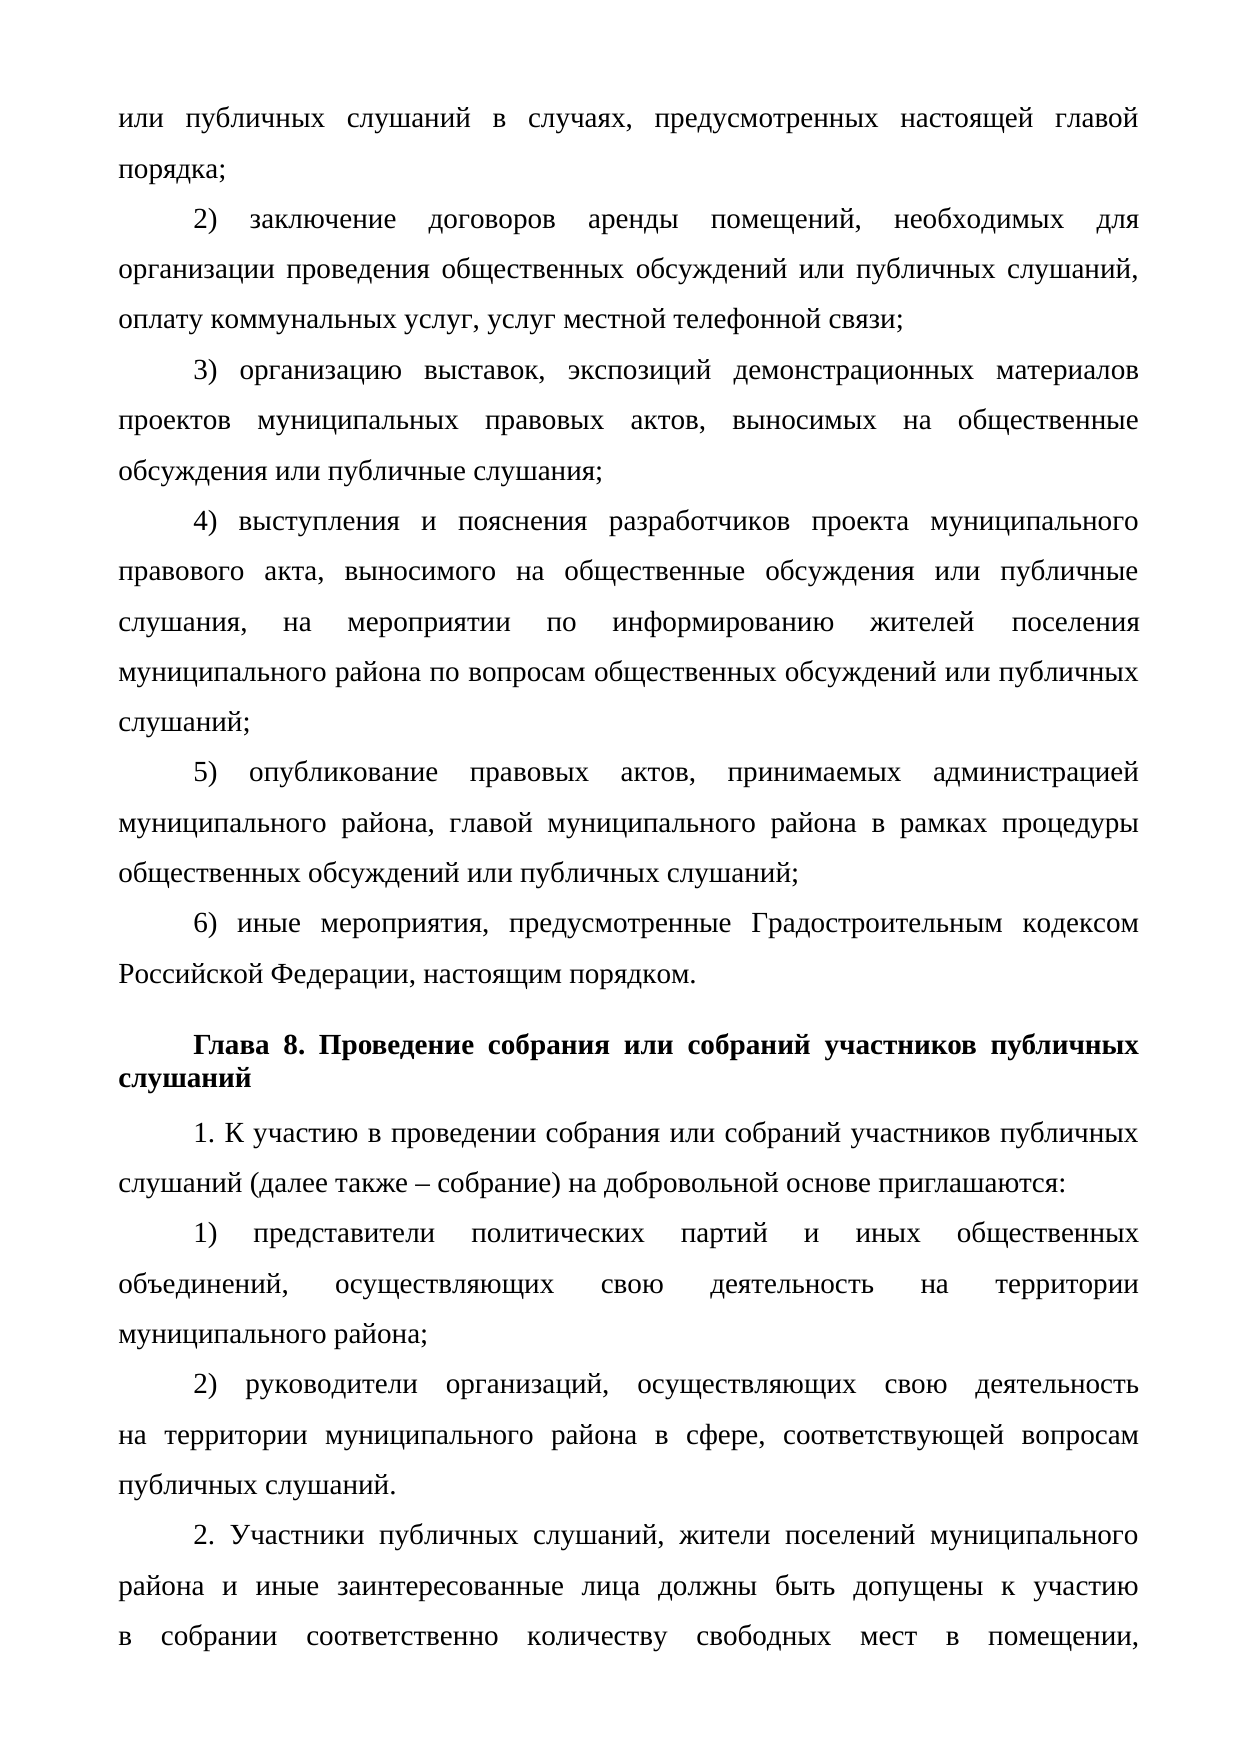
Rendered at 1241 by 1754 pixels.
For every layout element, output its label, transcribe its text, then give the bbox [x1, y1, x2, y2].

subtitle Глава 8. Проведение собрания или собраний участников публичных слушаний [118, 1027, 1140, 1094]
text 2) заключение договоров аренды помещений, необходимых для организации проведения общественных обсуждений или публичных слушаний, оплату коммунальных услуг, услуг местной телефонной связи; [118, 201, 1140, 335]
subtitle 1. К участию в проведении собрания или собраний участников публичных слушаний (далее также – собрание) на добровольной основе приглашаются: [118, 1115, 1140, 1199]
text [118, 1517, 1140, 1652]
text 5) опубликование правовых актов, принимаемых администрацией муниципального района, главой муниципального района в рамках процедуры общественных обсуждений или публичных слушаний; [118, 754, 1140, 889]
text 1) представители политических партий и иных общественных объединений, осуществляющих свою деятельность на территории муниципального района; [118, 1216, 1140, 1350]
text 2) руководители организаций, осуществляющих свою деятельность на территории муниципального района в сфере, соответствующей вопросам публичных слушаний. [118, 1366, 1140, 1501]
text 6) иные мероприятия, предусмотренные Градостроительным кодексом Российской Федерации, настоящим порядком. [118, 906, 1140, 989]
text 4) выступления и пояснения разработчиков проекта муниципального правового акта, выносимого на общественные обсуждения или публичные слушания, на мероприятии по информированию жителей поселения муниципального района по вопросам общественных обсуждений или публичных слушаний; [118, 503, 1140, 738]
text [118, 100, 1140, 184]
text 3) организацию выставок, экспозиций демонстрационных материалов проектов муниципальных правовых актов, выносимых на общественные обсуждения или публичные слушания; [118, 352, 1140, 486]
